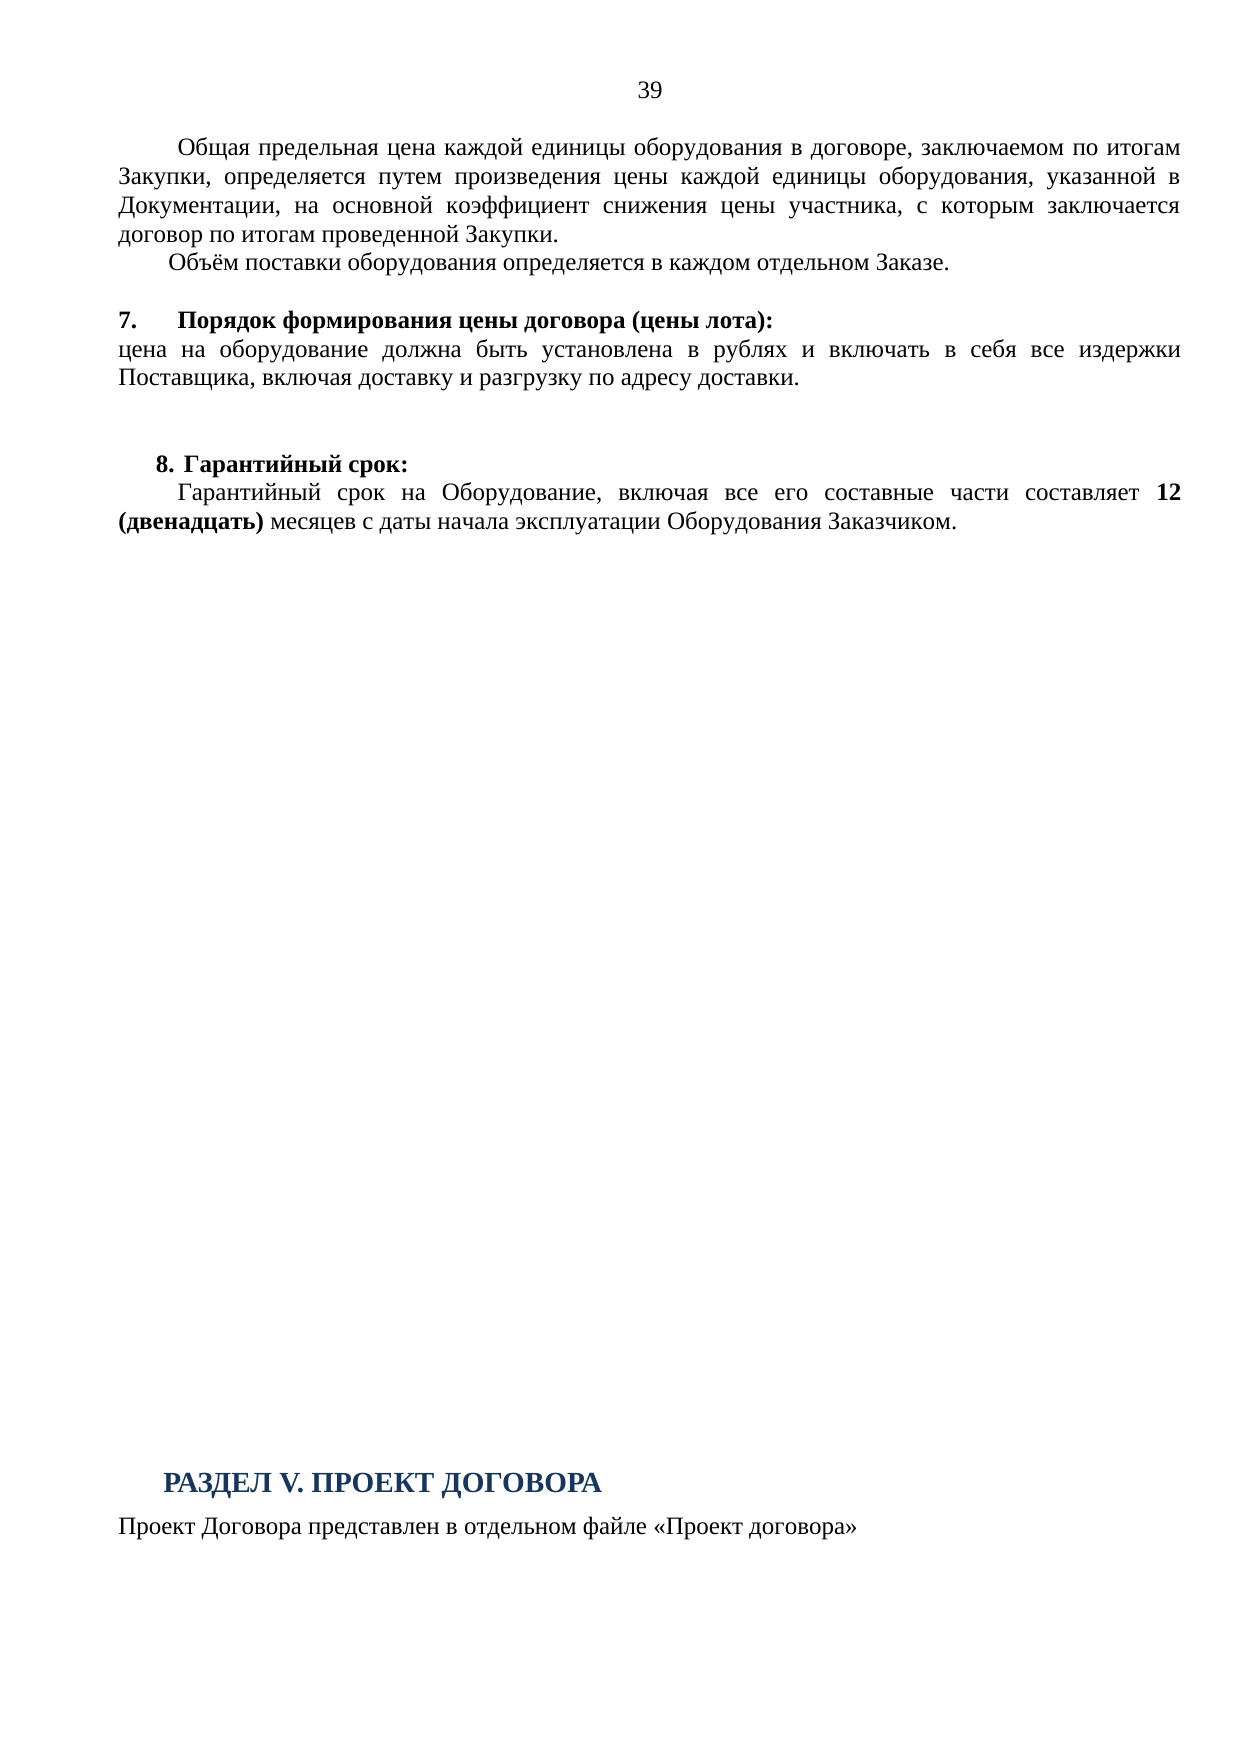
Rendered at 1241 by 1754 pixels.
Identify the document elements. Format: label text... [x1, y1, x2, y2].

text Проект Договора представлен в отдельном файле «Проект договора» [118, 1511, 1181, 1539]
subtitle РАЗДЕЛ V. ПРОЕКТ ДОГОВОРА [163, 1465, 1181, 1498]
text Гарантийный срок на Оборудование, включая все его составные части составляет 12 (двенадцать) месяцев с даты начала эксплуатации Оборудования Заказчиком. [118, 477, 1181, 535]
text Объём поставки оборудования определяется в каждом отдельном Заказе. [118, 247, 1181, 276]
text цена на оборудование должна быть установлена в рублях и включать в себя все издержки Поставщика, включая доставку и разгрузку по адресу доставки. [118, 334, 1181, 391]
list Порядок формирования цены договора (цены лота): [118, 305, 1181, 334]
list Гарантийный срок: [156, 449, 1181, 477]
text Общая предельная цена каждой единицы оборудования в договоре, заключаемом по итогам Закупки, определяется путем произведения цены каждой единицы оборудования, указанной в Документации, на основной коэффициент снижения цены участника, с которым заключается договор по итогам проведенной Закупки. [118, 132, 1181, 247]
